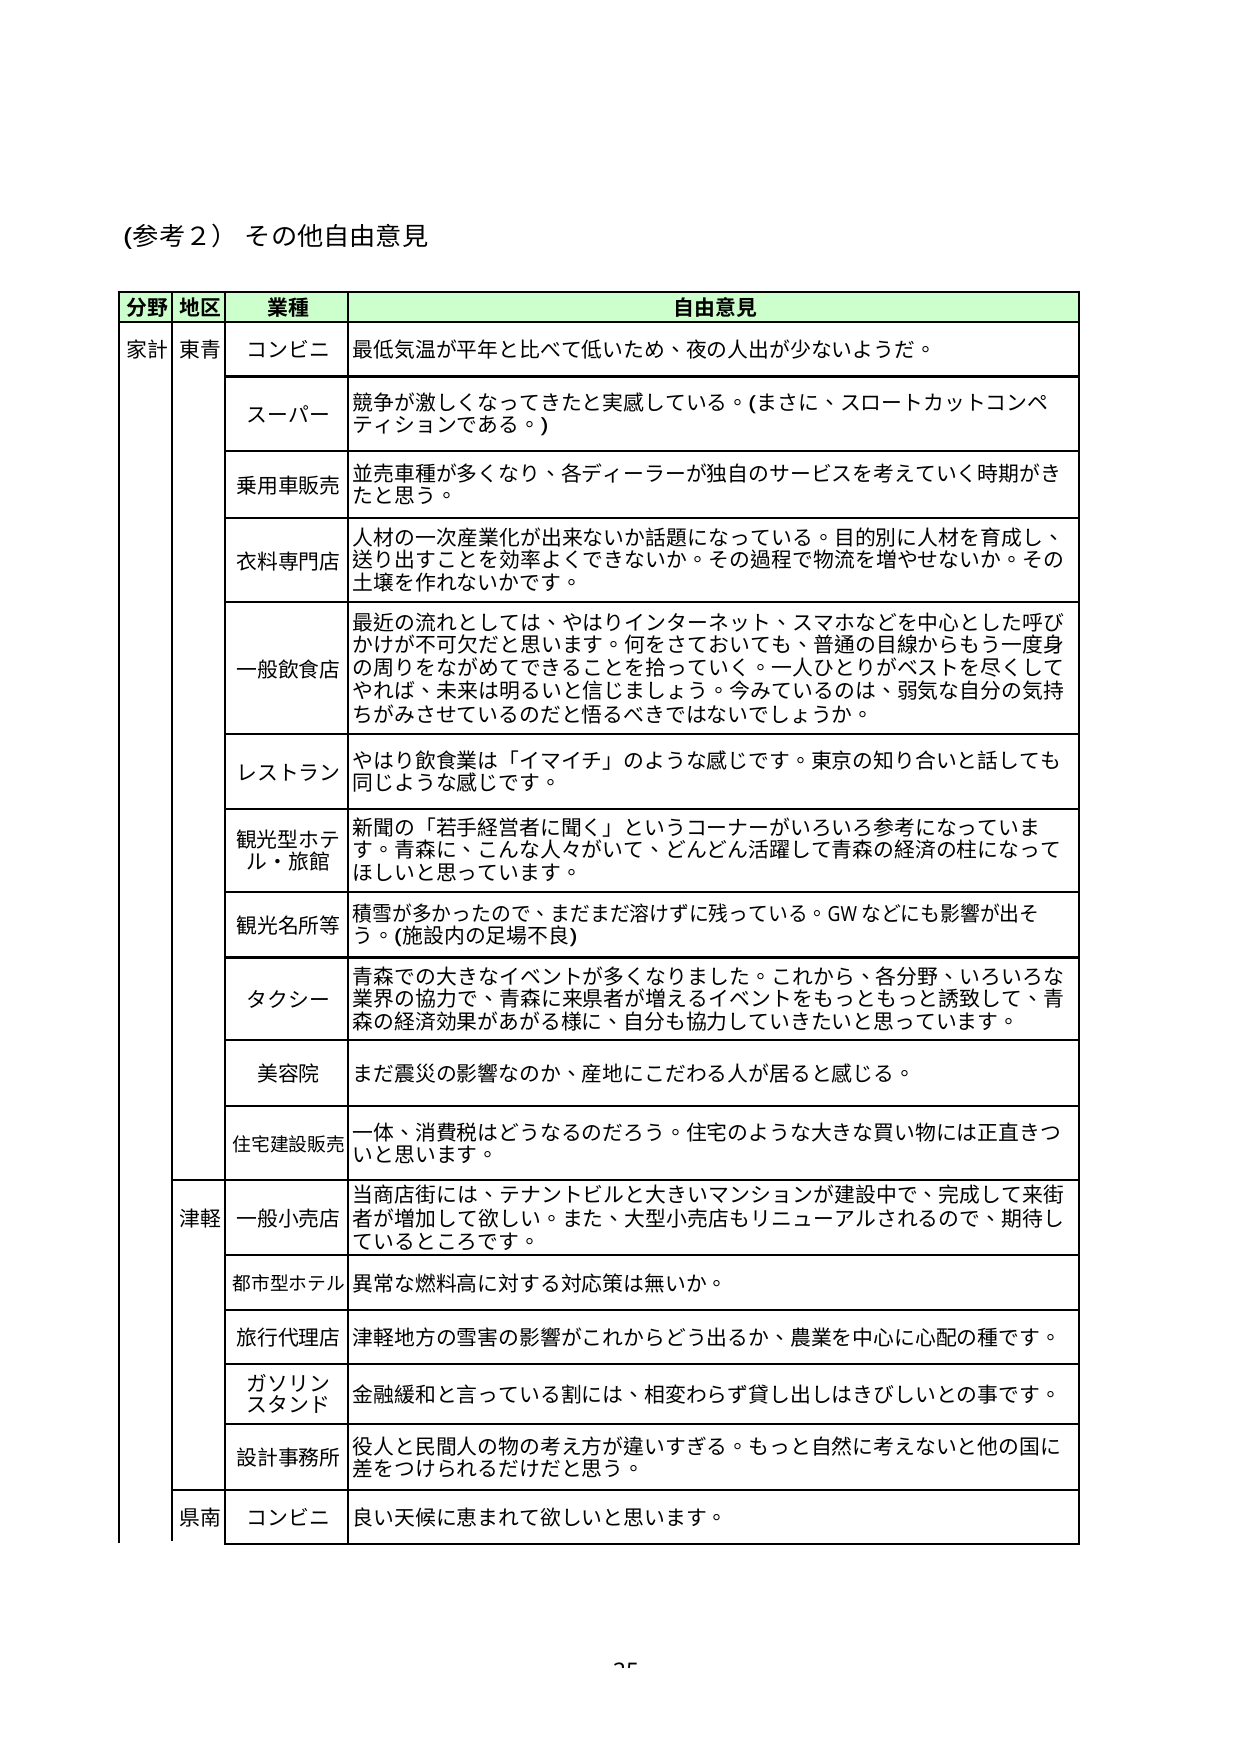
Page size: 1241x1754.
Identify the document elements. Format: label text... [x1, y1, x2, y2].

table_cell 東青 [173, 323, 224, 1179]
table_cell 津軽地方の雪害の影響がこれからどう出るか、農業を中心に心配の種です。 [349, 1311, 1078, 1363]
table_cell 都市型ホテル [226, 1256, 347, 1308]
subtitle (参考２） その他自由意見 [123, 219, 1134, 253]
table_cell ガソリンスタンド [226, 1365, 347, 1423]
table_cell タクシー [226, 959, 347, 1039]
table_cell 新聞の「若手経営者に聞く」というコーナーがいろいろ参考になっていま す。青森に、こんな人々がいて、どんどん活躍して青森の経済の柱になってほしいと思っています。 [349, 810, 1078, 891]
table_cell まだ震災の影響なのか、産地にこだわる人が居ると感じる。 [349, 1041, 1078, 1105]
table_header 業種 [226, 293, 347, 321]
table_cell 異常な燃料高に対する対応策は無いか。 [349, 1256, 1078, 1308]
table_cell 競争が激しくなってきたと実感している。(まさに、スロートカットコンペティションである。) [349, 378, 1078, 450]
table_cell 最近の流れとしては、やはりインターネット、スマホなどを中心とした呼びかけが不可欠だと思います。何をさておいても、普通の目線からもう一度身の周りをながめてできることを拾っていく。一人ひとりがベストを尽くしてやれば、未来は明るいと信じましょう。今みているのは、弱気な自分の気持ちがみさせているのだと悟るべきではないでしょうか。 [349, 603, 1078, 733]
table_cell 良い天候に恵まれて欲しいと思います。 [349, 1491, 1078, 1543]
table_cell 人材の一次産業化が出来ないか話題になっている。目的別に人材を育成し、送り出すことを効率よくできないか。その過程で物流を増やせないか。その土壌を作れないかです。 [349, 519, 1078, 601]
table_cell 津軽 [173, 1181, 224, 1489]
table_cell コンビニ [226, 1491, 347, 1543]
table_cell 積雪が多かったので、まだまだ溶けずに残っている。GWなどにも影響が出そ う。(施設内の足場不良) [349, 893, 1078, 956]
table_cell 青森での大きなイベントが多くなりました。これから、各分野、いろいろな業界の協力で、青森に来県者が増えるイベントをもっともっと誘致して、青森の経済効果があがる様に、自分も協力していきたいと思っています。 [349, 959, 1078, 1039]
table_cell 観光名所等 [226, 893, 347, 956]
table_cell 並売車種が多くなり、各ディーラーが独自のサービスを考えていく時期がきたと思う。 [349, 452, 1078, 517]
table_cell 一体、消費税はどうなるのだろう。住宅のような大きな買い物には正直きついと思います。 [349, 1107, 1078, 1179]
table_header 地区 [173, 293, 224, 321]
table_cell 一般小売店 [226, 1181, 347, 1254]
table_cell 設計事務所 [226, 1425, 347, 1489]
table_cell 美容院 [226, 1041, 347, 1105]
table_cell 旅行代理店 [226, 1311, 347, 1363]
table_cell 家計 [120, 323, 172, 1543]
table_cell やはり飲食業は「イマイチ」のような感じです。東京の知り合いと話しても同じような感じです。 [349, 735, 1078, 808]
table_cell 観光型ホテル・旅館 [226, 810, 347, 891]
table_cell 金融緩和と言っている割には、相変わらず貸し出しはきびしいとの事です。 [349, 1365, 1078, 1423]
table_cell 県南 [172, 1491, 224, 1543]
table_cell 当商店街には、テナントビルと大きいマンションが建設中で、完成して来街者が増加して欲しい。また、大型小売店もリニューアルされるので、期待しているところです。 [349, 1181, 1078, 1254]
table_cell 乗用車販売 [226, 452, 347, 517]
table_cell スーパー [226, 378, 347, 450]
table_header 分野 [120, 293, 171, 321]
table_cell 役人と民間人の物の考え方が違いすぎる。もっと自然に考えないと他の国に差をつけられるだけだと思う。 [349, 1425, 1078, 1489]
table_cell 衣料専門店 [226, 519, 347, 601]
table_cell 住宅建設販売 [226, 1107, 347, 1179]
table_cell レストラン [226, 735, 347, 808]
table_cell 一般飲食店 [226, 603, 347, 733]
table_header 自由意見 [349, 293, 1078, 321]
table_cell コンビニ [226, 323, 347, 375]
table_cell 最低気温が平年と比べて低いため、夜の人出が少ないようだ。 [349, 323, 1078, 375]
